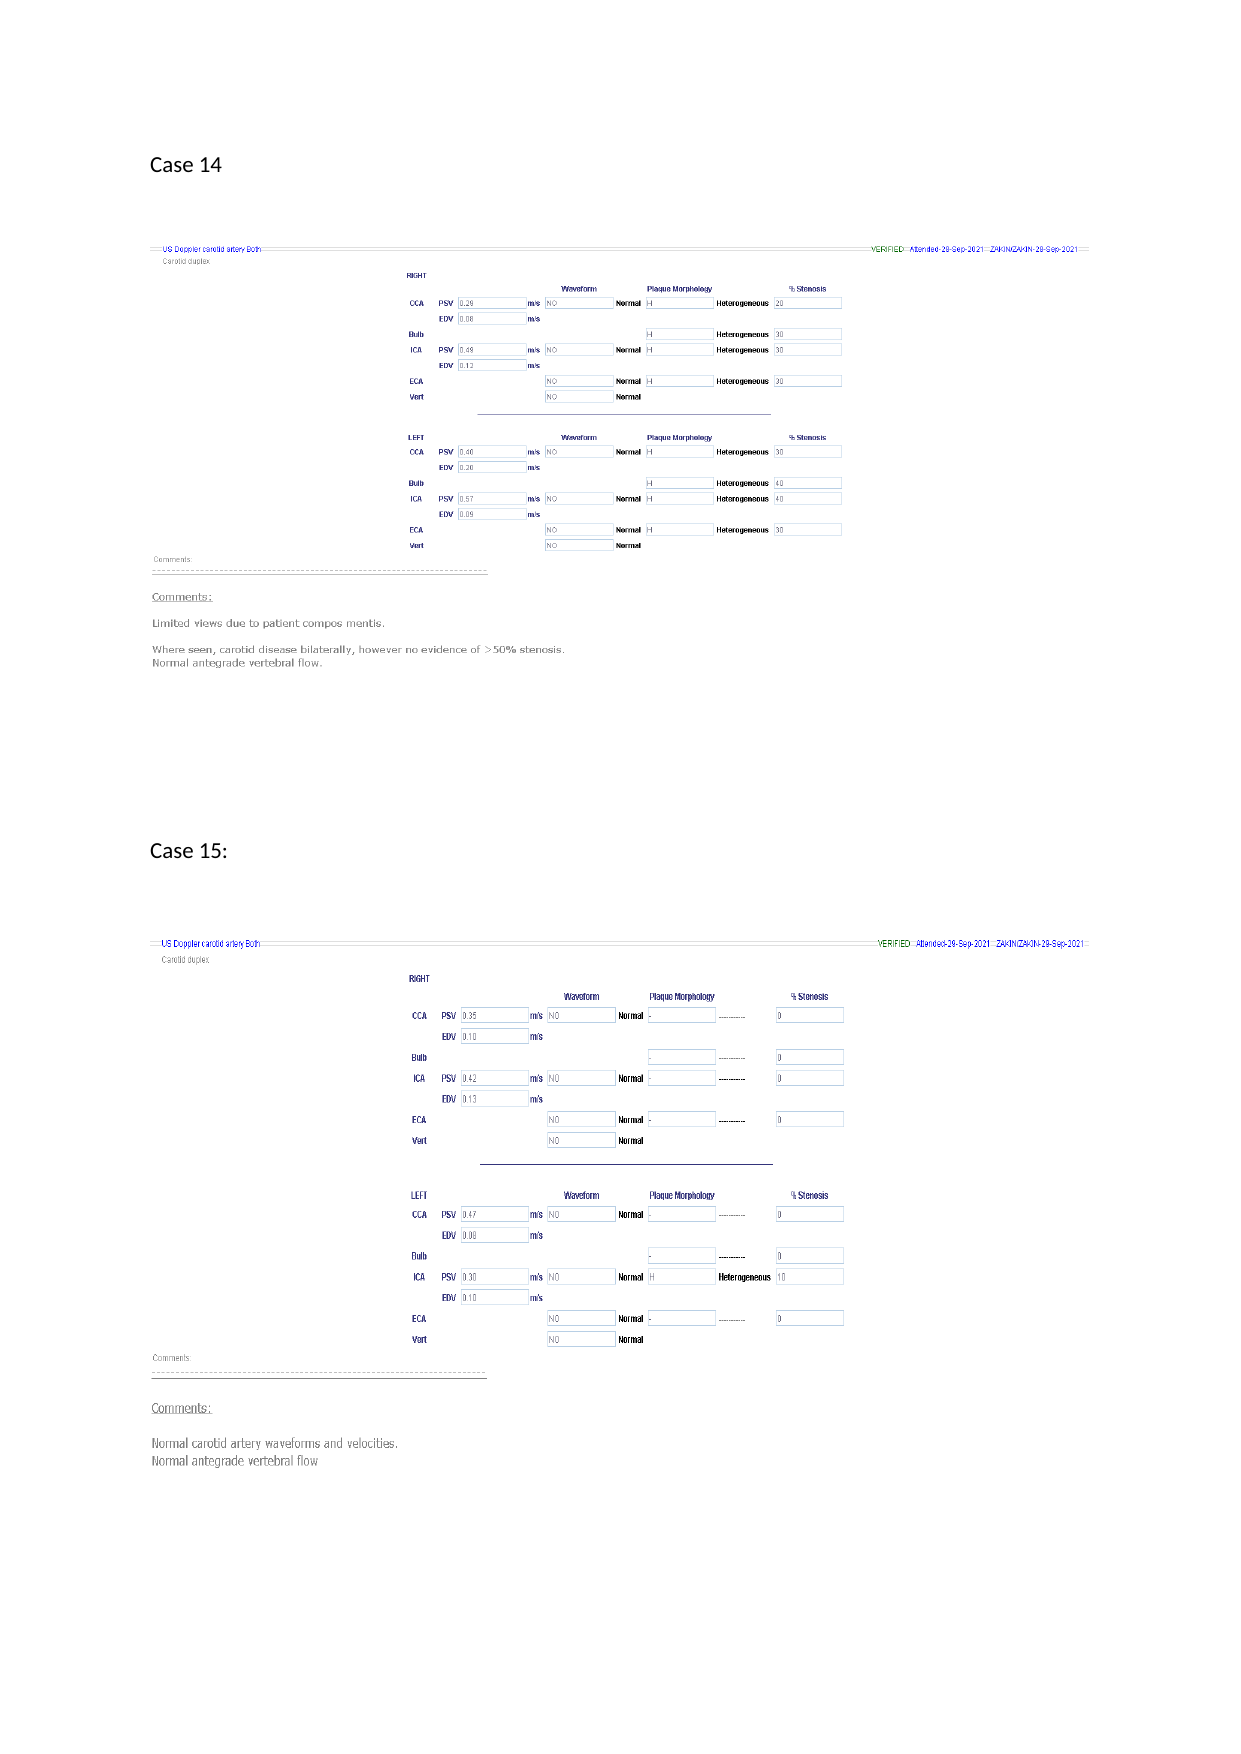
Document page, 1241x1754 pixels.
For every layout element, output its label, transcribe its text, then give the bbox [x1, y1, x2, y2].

picture [150, 929, 1089, 1486]
text Case 15: [150, 836, 1090, 864]
text Case 14 [150, 150, 1090, 178]
picture [150, 243, 1089, 677]
